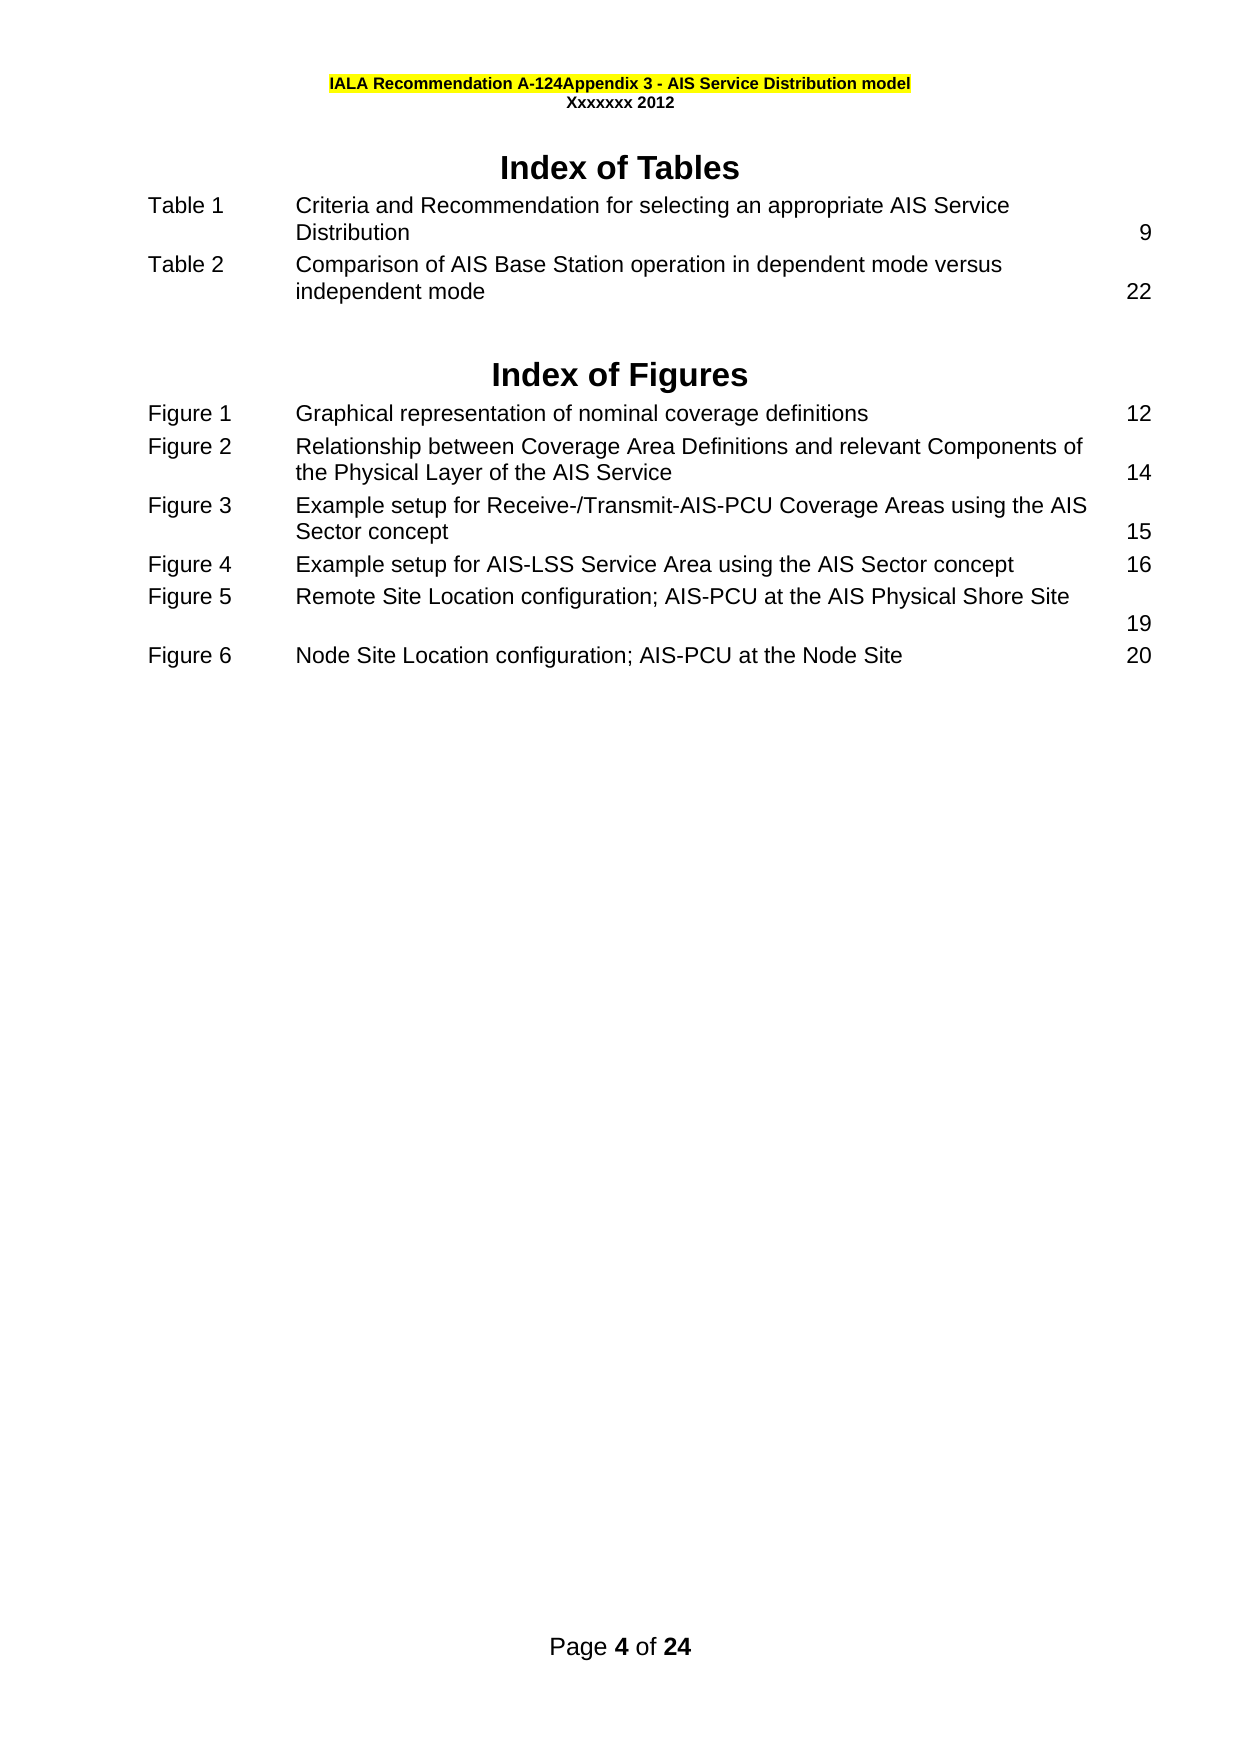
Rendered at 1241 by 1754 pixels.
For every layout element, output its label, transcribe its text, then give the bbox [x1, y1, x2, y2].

text Figure 1 Graphical representation of nominal coverage definitions 12 [148, 400, 1092, 426]
text Figure 5 Remote Site Location configuration; AIS-PCU at the AIS Physical Shore Site 19 [148, 583, 1092, 636]
text Figure 4 Example setup for AIS-LSS Service Area using the AIS Sector concept 16 [148, 551, 1092, 577]
text Table 2 Comparison of AIS Base Station operation in dependent mode versus independent mode 22 [148, 251, 1092, 304]
title Index of Tables [148, 148, 1092, 186]
text Table 1 Criteria and Recommendation for selecting an appropriate AIS Service Distribution 9 [148, 192, 1092, 245]
title Index of Figures [148, 355, 1092, 394]
text Figure 3 Example setup for Receive-/Transmit-AIS-PCU Coverage Areas using the AIS Sector concept 15 [148, 492, 1092, 544]
text Figure 6 Node Site Location configuration; AIS-PCU at the Node Site 20 [148, 642, 1092, 668]
text Figure 2 Relationship between Coverage Area Definitions and relevant Components of the Physical Layer of the AIS Service 14 [148, 433, 1092, 485]
